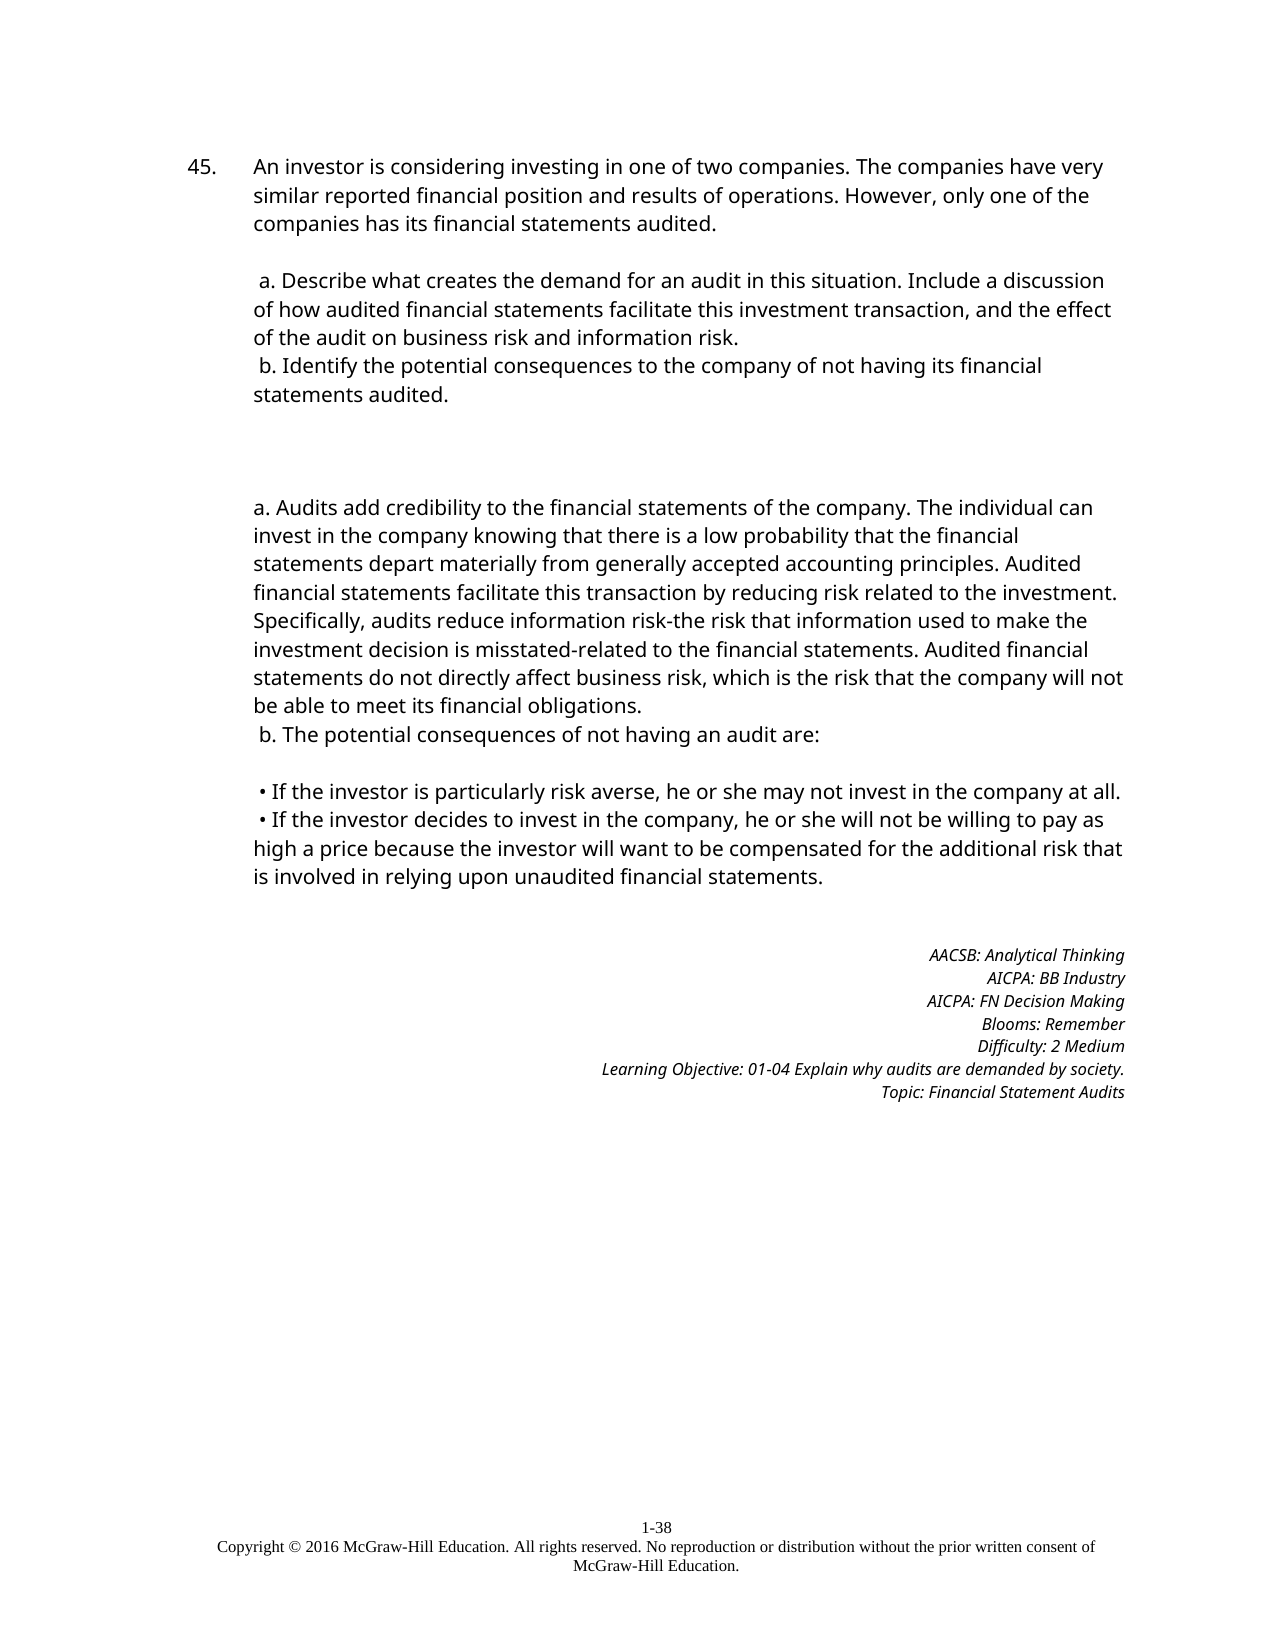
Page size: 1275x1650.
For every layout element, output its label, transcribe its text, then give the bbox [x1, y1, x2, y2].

table_header 45. [188, 153, 253, 918]
table_header An investor is considering investing in one of two companies. The companies have very similar reported financial position and results of operations. However, only one of the companies has its financial statements audited. a. Describe what creates the demand for an audit in this situation. Include a discussion of how audited financial statements facilitate this investment transaction, and the effect of the audit on business risk and information risk. b. Identify the potential consequences to the company of not having its financial statements audited. a. Audits add credibility to the financial statements of the company. The individual can invest in the company knowing that there is a low probability that the financial statements depart materially from generally accepted accounting principles. Audited financial statements facilitate this transaction by reducing risk related to the investment. Specifically, audits reduce information risk-the risk that information used to make the investment decision is misstated-related to the financial statements. Audited financial statements do not directly affect business risk, which is the risk that the company will not be able to meet its financial obligations. b. The potential consequences of not having an audit are: • If the investor is particularly risk averse, he or she may not invest in the company at all. • If the investor decides to invest in the company, he or she will not be willing to pay as high a price because the investor will want to be compensated for the additional risk that is involved in relying upon unaudited financial statements. [253, 153, 1125, 918]
table_header AACSB: Analytical Thinking AICPA: BB Industry AICPA: FN Decision Making Blooms: Remember Difficulty: 2 Medium Learning Objective: 01-04 Explain why audits are demanded by society. Topic: Financial Statement Audits [188, 944, 1125, 1131]
